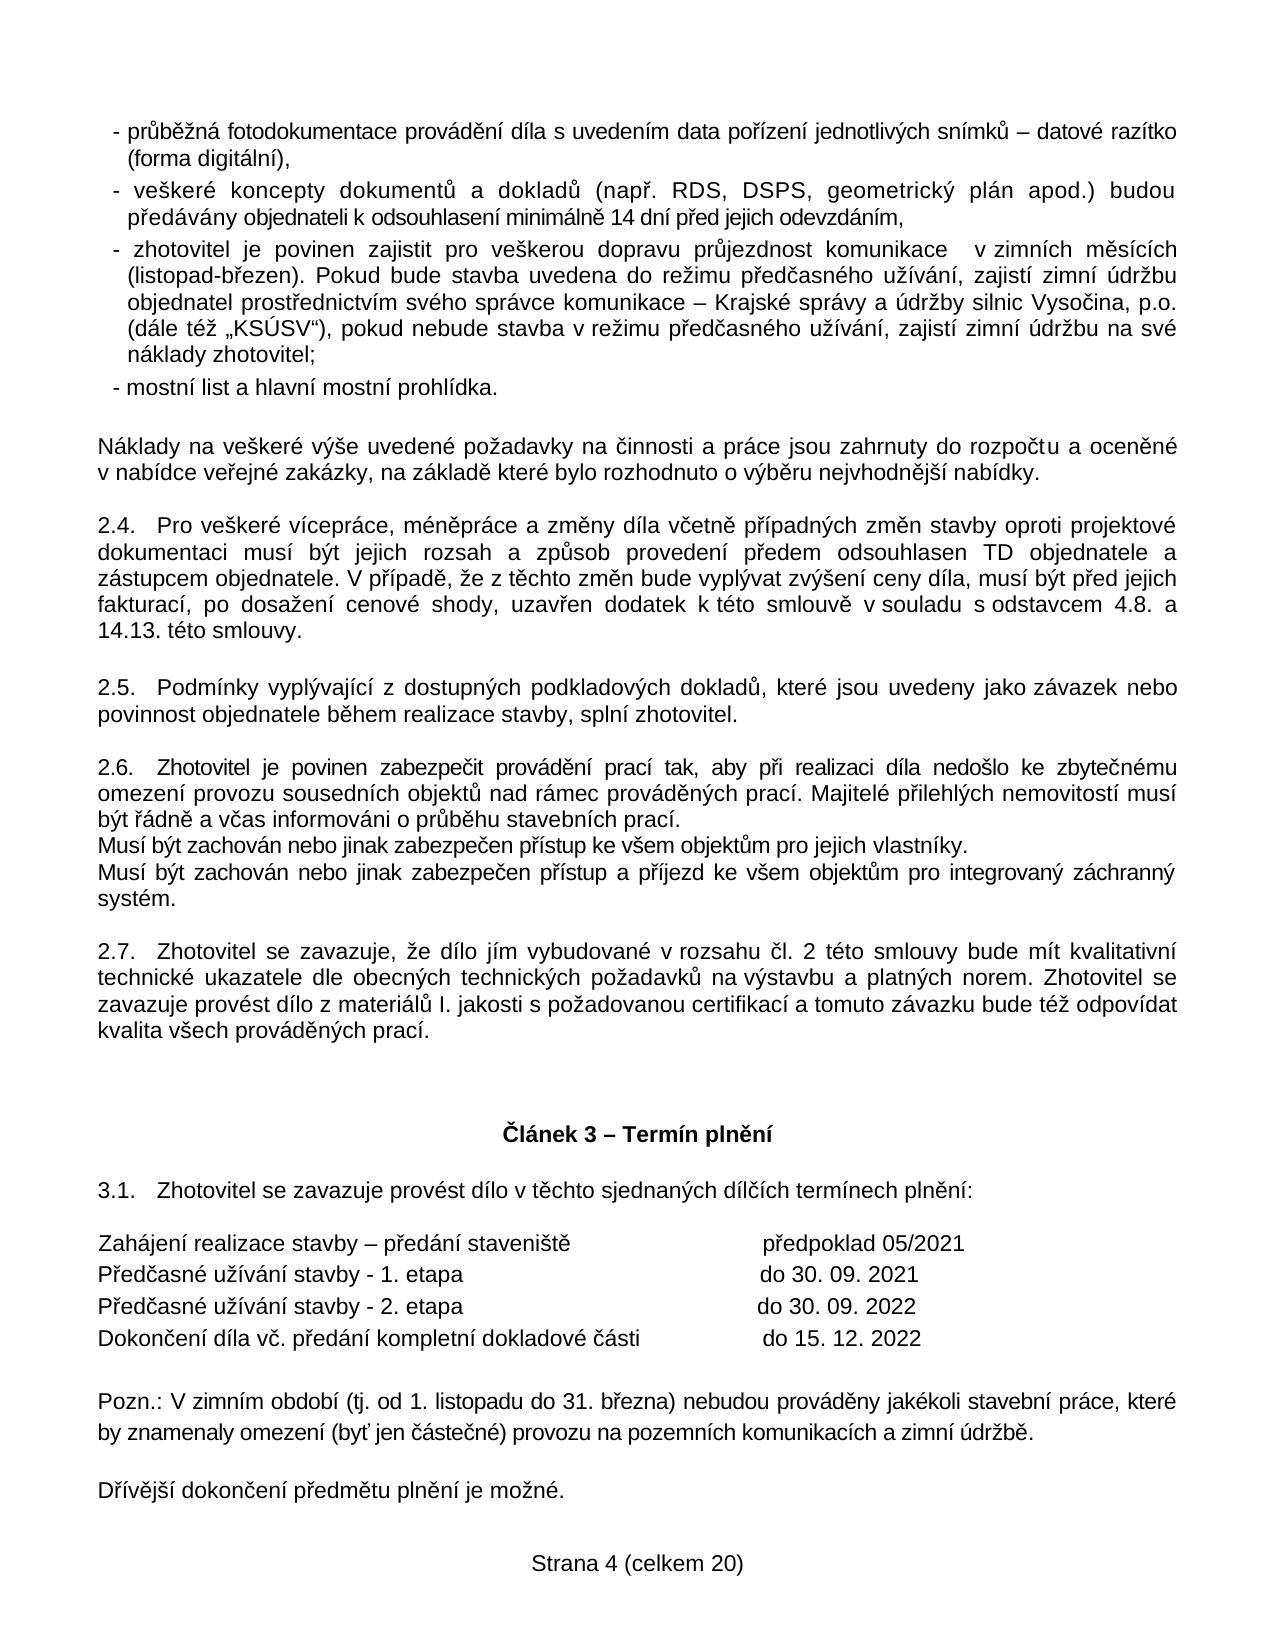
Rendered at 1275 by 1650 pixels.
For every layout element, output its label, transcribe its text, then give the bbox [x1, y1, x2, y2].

title Náklady na veškeré výše uvedené požadavky na činnosti a práce jsou zahrnuty do rozpočtu a oceněné v nabídce veřejné zakázky, na základě které bylo rozhodnuto o výběru nejvhodnější nabídky. [97, 433, 1177, 486]
text Dokončení díla vč. předání kompletní dokladové části do 15. 12. 2022 [97, 1324, 1177, 1351]
text Musí být zachován nebo jinak zabezpečen přístup a příjezd ke všem objektům pro integrovaný záchranný systém. [97, 859, 1177, 912]
text Předčasné užívání stavby - 1. etapa do 30. 09. 2021 [97, 1261, 1177, 1288]
text 3.1. Zhotovitel se zavazuje provést dílo v těchto sjednaných dílčích termínech plnění: [97, 1177, 1177, 1203]
text - průběžná fotodokumentace provádění díla s uvedením data pořízení jednotlivých snímků – datové razítko (forma digitální), [112, 118, 1177, 171]
list Zhotovitel se zavazuje, že dílo jím vybudované v rozsahu čl. 2 této smlouvy bude mít kvalitativní technické ukazatele dle obecných technických požadavků na výstavbu a platných norem. Zhotovitel se zavazuje provést dílo z materiálů I. jakosti s požadovanou certifikací a tomuto závazku bude též odpovídat kvalita všech prováděných prací. [97, 938, 1177, 1043]
text Pozn.: V zimním období (tj. od 1. listopadu do 31. března) nebudou prováděny jakékoli stavební práce, které by znamenaly omezení (byť jen částečné) provozu na pozemních komunikacích a zimní údržbě. [97, 1388, 1177, 1446]
list Pro veškeré vícepráce, méněpráce a změny díla včetně případných změn stavby oproti projektové dokumentaci musí být jejich rozsah a způsob provedení předem odsouhlasen TD objednatele a zástupcem objednatele. V případě, že z těchto změn bude vyplývat zvýšení ceny díla, musí být před jejich fakturací, po dosažení cenové shody, uzavřen dodatek k této smlouvě v souladu s odstavcem 4.8. a 14.13. této smlouvy. [97, 512, 1177, 644]
text Předčasné užívání stavby - 2. etapa do 30. 09. 2022 [97, 1293, 1177, 1319]
text Dřívější dokončení předmětu plnění je možné. [97, 1477, 1177, 1503]
text Musí být zachován nebo jinak zabezpečen přístup ke všem objektům pro jejich vlastníky. [97, 832, 1177, 859]
list Podmínky vyplývající z dostupných podkladových dokladů, které jsou uvedeny jako závazek nebo povinnost objednatele během realizace stavby, splní zhotovitel. [97, 674, 1177, 727]
text - zhotovitel je povinen zajistit pro veškerou dopravu průjezdnost komunikace v zimních měsících (listopad-březen). Pokud bude stavba uvedena do režimu předčasného užívání, zajistí zimní údržbu objednatel prostřednictvím svého správce komunikace – Krajské správy a údržby silnic Vysočina, p.o. (dále též „KSÚSV“), pokud nebude stavba v režimu předčasného užívání, zajistí zimní údržbu na své náklady zhotovitel; [112, 236, 1177, 368]
text Článek 3 – Termín plnění [97, 1121, 1177, 1147]
list Zhotovitel je povinen zabezpečit provádění prací tak, aby při realizaci díla nedošlo ke zbytečnému omezení provozu sousedních objektů nad rámec prováděných prací. Majitelé přilehlých nemovitostí musí být řádně a včas informováni o průběhu stavebních prací. [97, 753, 1177, 832]
title Zahájení realizace stavby – předání staveniště předpoklad 05/2021 [98, 1230, 1177, 1256]
text - veškeré koncepty dokumentů a dokladů (např. RDS, DSPS, geometrický plán apod.) budou předávány objednateli k odsouhlasení minimálně 14 dní před jejich odevzdáním, [112, 177, 1177, 230]
text - mostní list a hlavní mostní prohlídka. [112, 374, 1177, 400]
